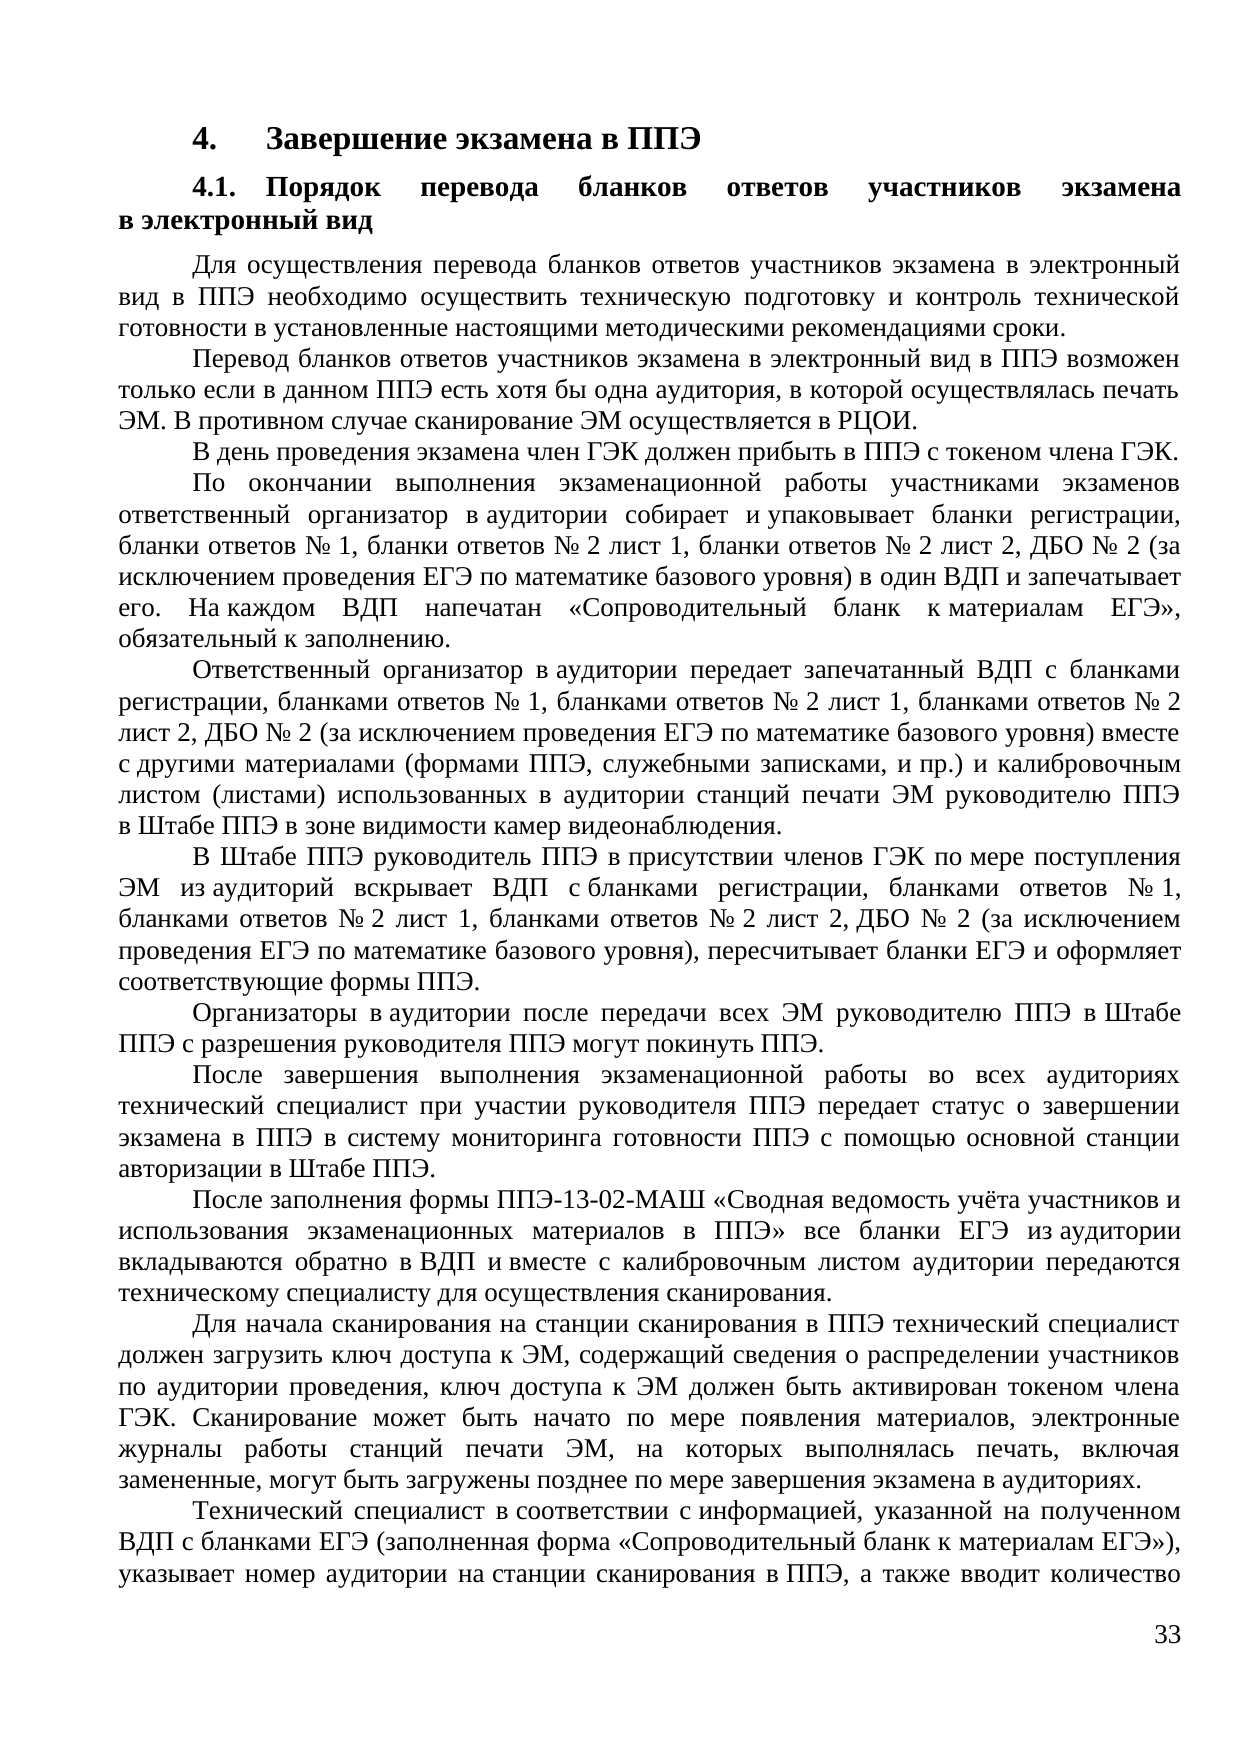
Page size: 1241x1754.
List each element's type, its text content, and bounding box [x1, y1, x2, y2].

text Ответственный организатор в аудитории передает запечатанный ВДП с бланками регистрации, бланками ответов № 1, бланками ответов № 2 лист 1, бланками ответов № 2 лист 2, ДБО № 2 (за исключением проведения ЕГЭ по математике базового уровня) вместе с другими материалами (формами ППЭ, служебными записками, и пр.) и калибровочным листом (листами) использованных в аудитории станций печати ЭМ руководителю ППЭ в Штабе ППЭ в зоне видимости камер видеонаблюдения. [118, 653, 1181, 840]
text Организаторы в аудитории после передачи всех ЭМ руководителю ППЭ в Штабе ППЭ с разрешения руководителя ППЭ могут покинуть ППЭ. [118, 996, 1181, 1058]
text В день проведения экзамена член ГЭК должен прибыть в ППЭ с токеном члена ГЭК. [118, 435, 1181, 467]
text В Штабе ППЭ руководитель ППЭ в присутствии членов ГЭК по мере поступления ЭМ из аудиторий вскрывает ВДП с бланками регистрации, бланками ответов № 1, бланками ответов № 2 лист 1, бланками ответов № 2 лист 2, ДБО № 2 (за исключением проведения ЕГЭ по математике базового уровня), пересчитывает бланки ЕГЭ и оформляет соответствующие формы ППЭ. [118, 840, 1181, 996]
text Порядок перевода бланков ответов участников экзамена в электронный вид [118, 169, 1181, 236]
text Для начала сканирования на станции сканирования в ППЭ технический специалист должен загрузить ключ доступа к ЭМ, содержащий сведения о распределении участников по аудитории проведения, ключ доступа к ЭМ должен быть активирован токеном члена ГЭК. Сканирование может быть начато по мере появления материалов, электронные журналы работы станций печати ЭМ, на которых выполнялась печать, включая замененные, могут быть загружены позднее по мере завершения экзамена в аудиториях. [118, 1307, 1181, 1494]
text Завершение экзамена в ППЭ [118, 118, 1181, 156]
text Для осуществления перевода бланков ответов участников экзамена в электронный вид в ППЭ необходимо осуществить техническую подготовку и контроль технической готовности в установленные настоящими методическими рекомендациями сроки. [118, 248, 1181, 342]
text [118, 1494, 1181, 1588]
text Перевод бланков ответов участников экзамена в электронный вид в ППЭ возможен только если в данном ППЭ есть хотя бы одна аудитория, в которой осуществлялась печать ЭМ. В противном случае сканирование ЭМ осуществляется в РЦОИ. [118, 342, 1181, 435]
text После завершения выполнения экзаменационной работы во всех аудиториях технический специалист при участии руководителя ППЭ передает статус о завершении экзамена в ППЭ в систему мониторинга готовности ППЭ с помощью основной станции авторизации в Штабе ППЭ. [118, 1058, 1181, 1183]
text По окончании выполнения экзаменационной работы участниками экзаменов ответственный организатор в аудитории собирает и упаковывает бланки регистрации, бланки ответов № 1, бланки ответов № 2 лист 1, бланки ответов № 2 лист 2, ДБО № 2 (за исключением проведения ЕГЭ по математике базового уровня) в один ВДП и запечатывает его. На каждом ВДП напечатан «Сопроводительный бланк к материалам ЕГЭ», обязательный к заполнению. [118, 467, 1181, 653]
text После заполнения формы ППЭ-13-02-МАШ «Сводная ведомость учёта участников и использования экзаменационных материалов в ППЭ» все бланки ЕГЭ из аудитории вкладываются обратно в ВДП и вместе с калибровочным листом аудитории передаются техническому специалисту для осуществления сканирования. [118, 1183, 1181, 1307]
